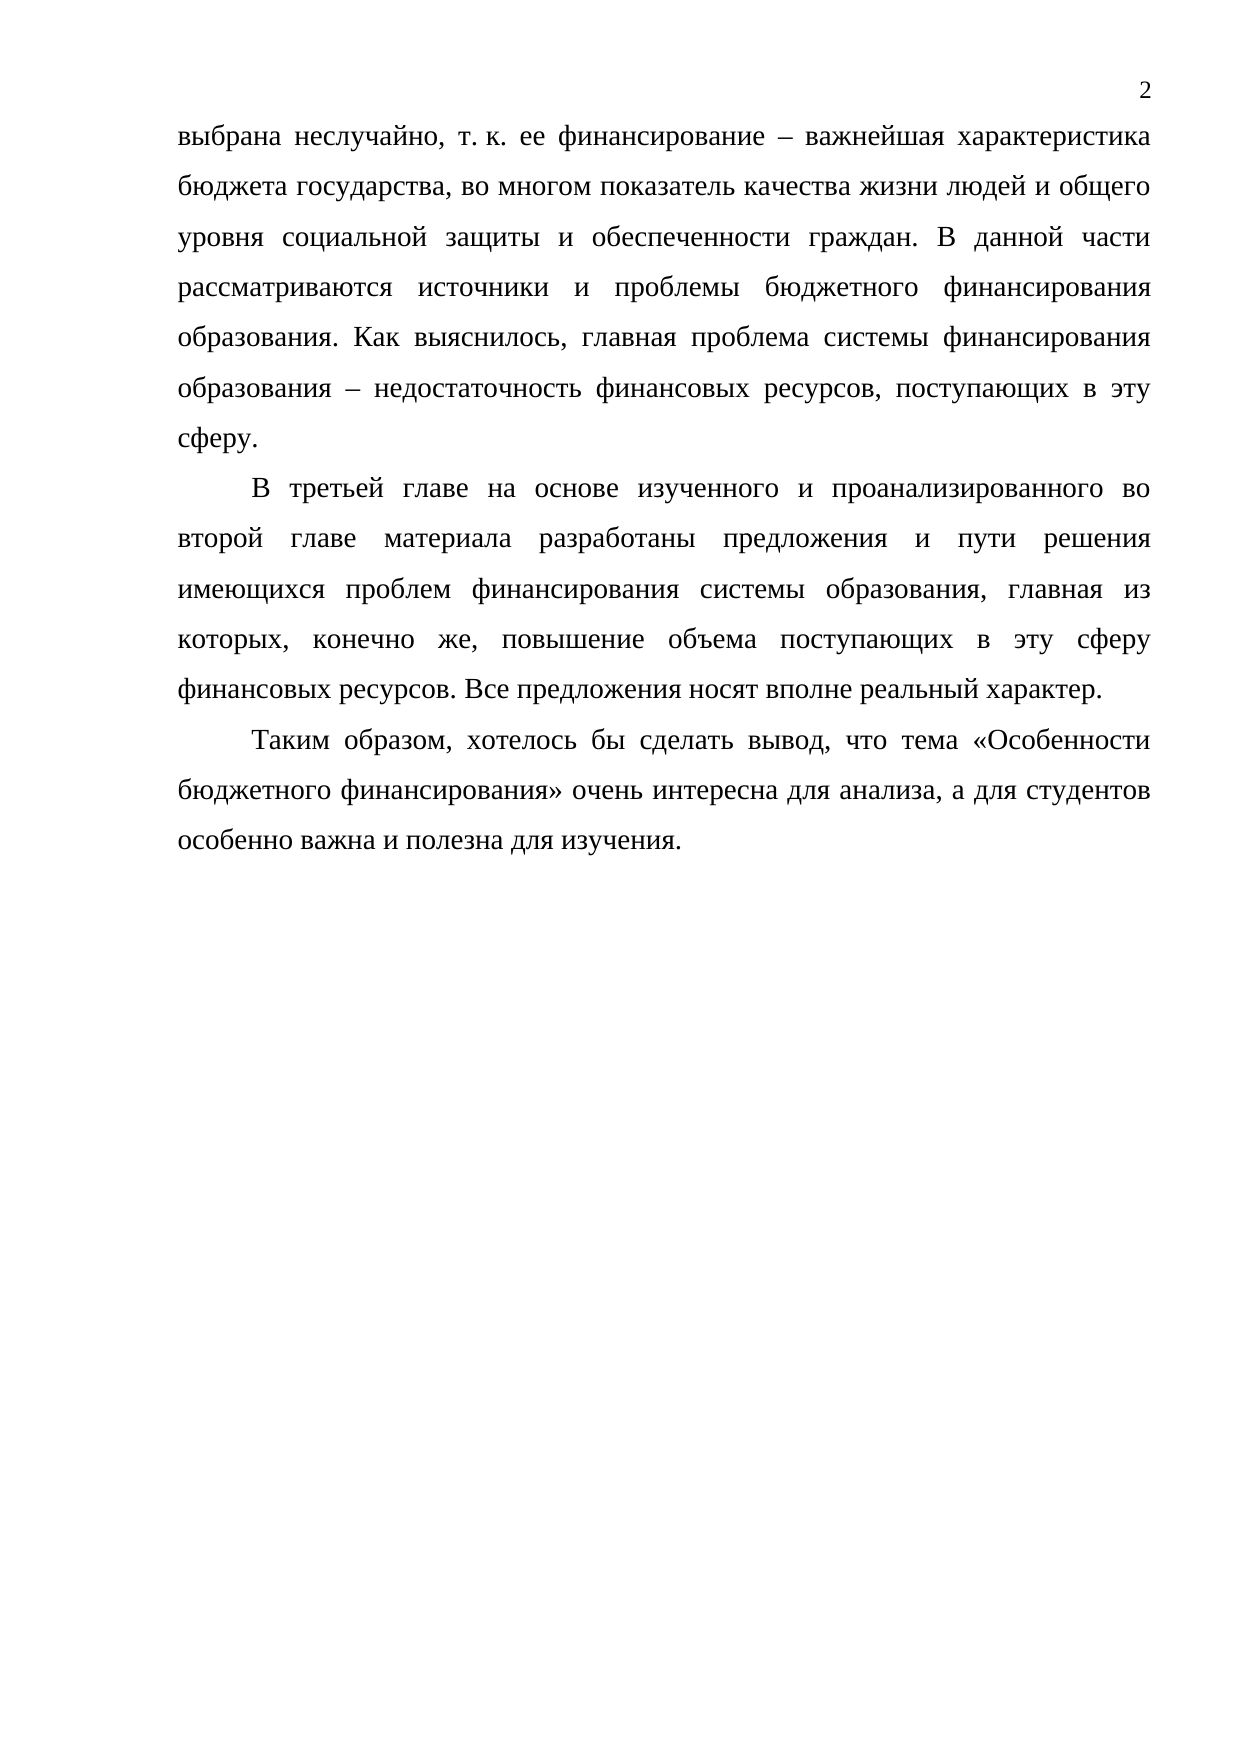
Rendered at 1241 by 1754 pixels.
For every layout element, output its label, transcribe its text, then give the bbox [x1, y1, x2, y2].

text В третьей главе на основе изученного и проанализированного во второй главе материала разработаны предложения и пути решения имеющихся проблем финансирования системы образования, главная из которых, конечно же, повышение объема поступающих в эту сферу финансовых ресурсов. Все предложения носят вполне реальный характер. [177, 470, 1152, 705]
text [177, 118, 1152, 453]
text Таким образом, хотелось бы сделать вывод, что тема «Особенности бюджетного финансирования» очень интересна для анализа, а для студентов особенно важна и полезна для изучения. [177, 722, 1152, 856]
